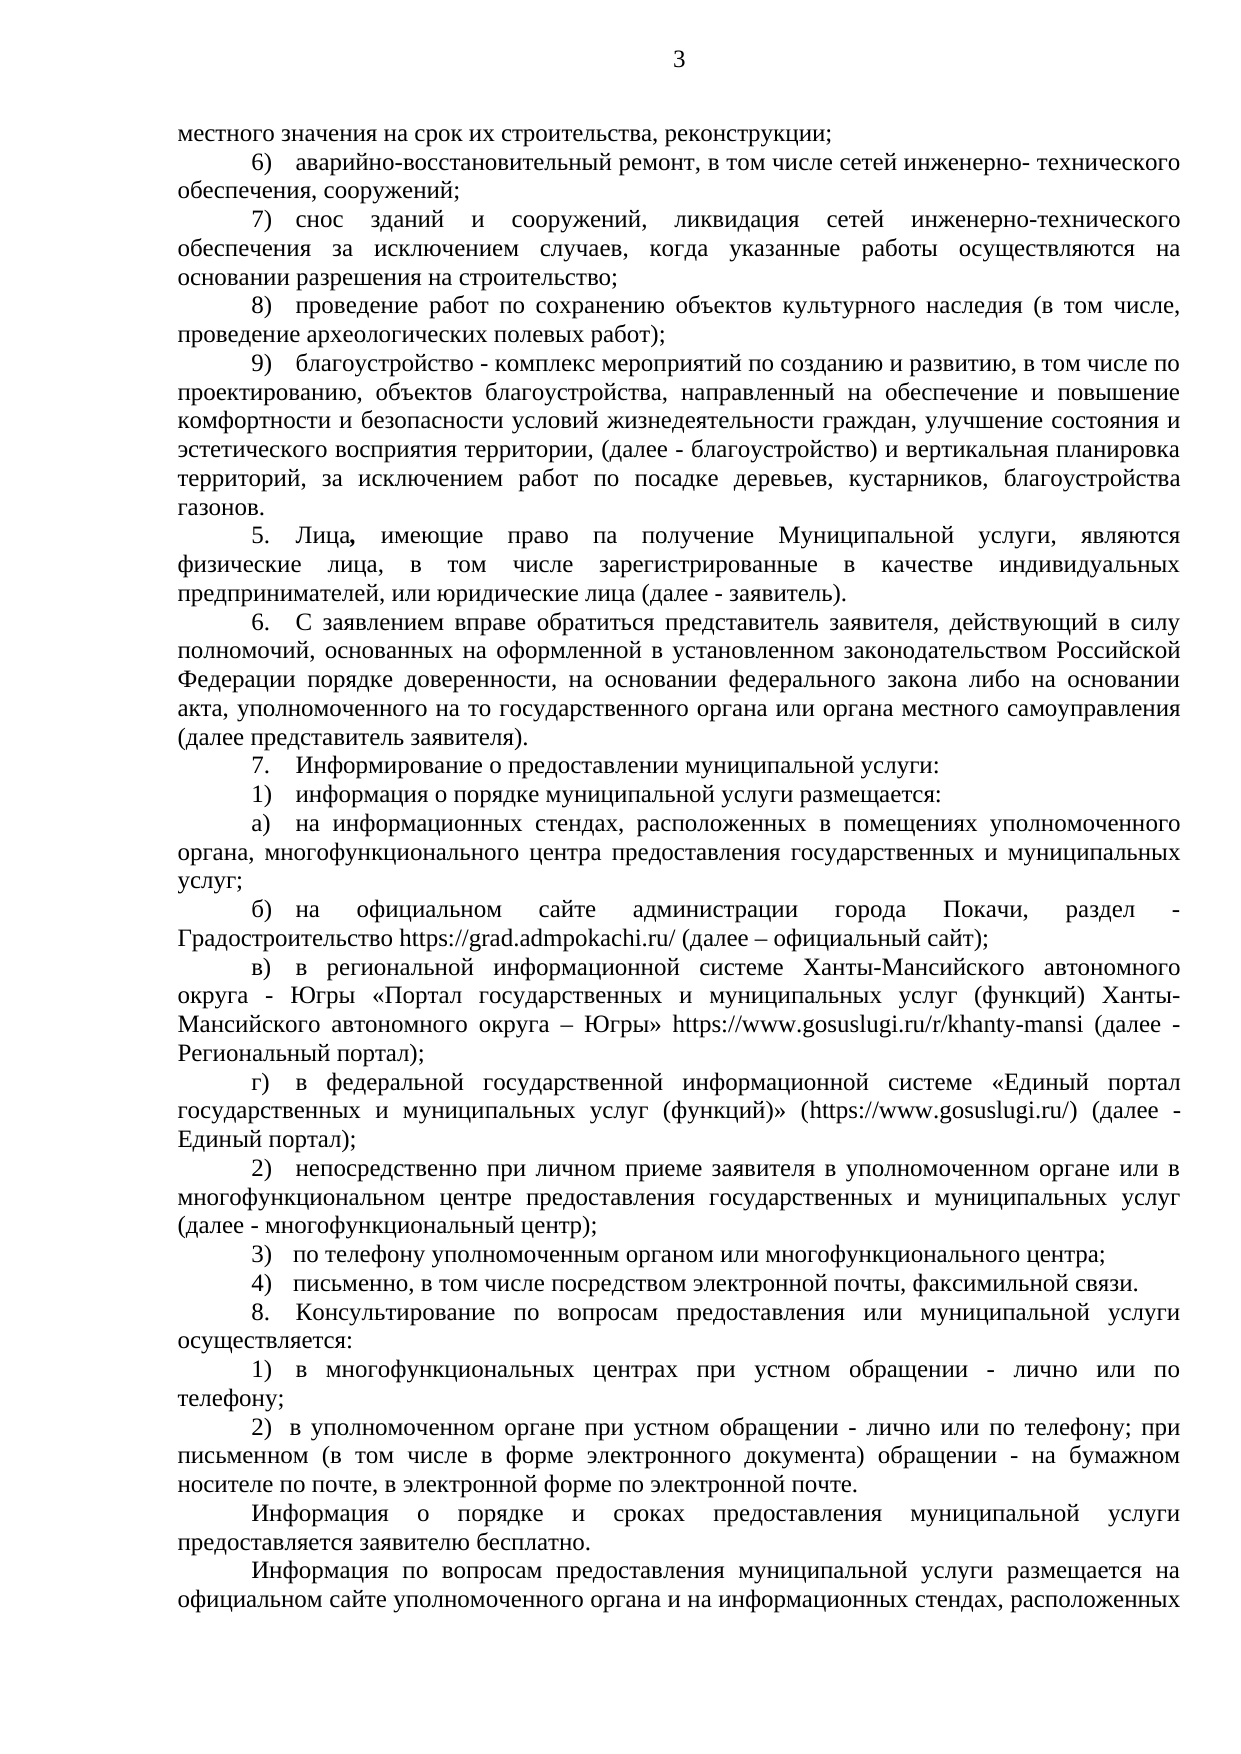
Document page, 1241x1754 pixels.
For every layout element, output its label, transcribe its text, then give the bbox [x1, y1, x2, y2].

list по телефону уполномоченным органом или многофункционального центра; [177, 1239, 1181, 1268]
list в уполномоченном органе при устном обращении - лично или по телефону; при письменном (в том числе в форме электронного документа) обращении - на бумажном носителе по почте, в электронной форме по электронной почте. [177, 1412, 1181, 1498]
text 6. С заявлением вправе обратиться представитель заявителя, действующий в силу полномочий, основанных на оформленной в установленном законодательством Российской Федерации порядке доверенности, на основании федерального закона либо на основании акта, уполномоченного на то государственного органа или органа местного самоуправления (далее представитель заявителя). [177, 607, 1181, 751]
list на информационных стендах, расположенных в помещениях уполномоченного органа, многофункционального центра предоставления государственных и муниципальных услуг; [177, 808, 1181, 894]
list на официальном сайте администрации города Покачи, раздел - Градостроительство https://grad.admpokachi.ru/ (далее – официальный сайт); [177, 894, 1181, 952]
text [177, 118, 1181, 147]
text 7. Информирование о предоставлении муниципальной услуги: [177, 751, 1181, 779]
text 9) благоустройство - комплекс мероприятий по созданию и развитию, в том числе по проектированию, объектов благоустройства, направленный на обеспечение и повышение комфортности и безопасности условий жизнедеятельности граждан, улучшение состояния и эстетического восприятия территории, (далее - благоустройство) и вертикальная планировка территорий, за исключением работ по посадке деревьев, кустарников, благоустройства газонов. [177, 348, 1181, 521]
list письменно, в том числе посредством электронной почты, факсимильной связи. [177, 1268, 1181, 1297]
text 5. Лица, имеющие право па получение Муниципальной услуги, являются физические лица, в том числе зарегистрированные в качестве индивидуальных предпринимателей, или юридические лица (далее - заявитель). [177, 521, 1181, 607]
text 7) снос зданий и сооружений, ликвидация сетей инженерно-технического обеспечения за исключением случаев, когда указанные работы осуществляются на основании разрешения на строительство; [177, 204, 1181, 291]
list в многофункциональных центрах при устном обращении - лично или по телефону; [177, 1354, 1181, 1412]
text Информация о порядке и сроках предоставления муниципальной услуги предоставляется заявителю бесплатно. [177, 1498, 1181, 1556]
list непосредственно при личном приеме заявителя в уполномоченном органе или в многофункциональном центре предоставления государственных и муниципальных услуг (далее - многофункциональный центр); [177, 1153, 1181, 1239]
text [177, 1556, 1181, 1613]
text 8) проведение работ по сохранению объектов культурного наследия (в том числе, проведение археологических полевых работ); [177, 291, 1181, 348]
list информация о порядке муниципальной услуги размещается: [177, 779, 1181, 808]
text 8. Консультирование по вопросам предоставления или муниципальной услуги осуществляется: [177, 1297, 1181, 1354]
list в федеральной государственной информационной системе «Единый портал государственных и муниципальных услуг (функций)» (https://www.gosuslugi.ru/) (далее - Единый портал); [177, 1067, 1181, 1153]
text 6) аварийно-восстановительный ремонт, в том числе сетей инженерно- технического обеспечения, сооружений; [177, 147, 1181, 204]
list в региональной информационной системе Ханты-Мансийского автономного округа - Югры «Портал государственных и муниципальных услуг (функций) Ханты-Мансийского автономного округа – Югры» https://www.gosuslugi.ru/r/khanty-mansi (далее - Региональный портал); [177, 952, 1181, 1067]
